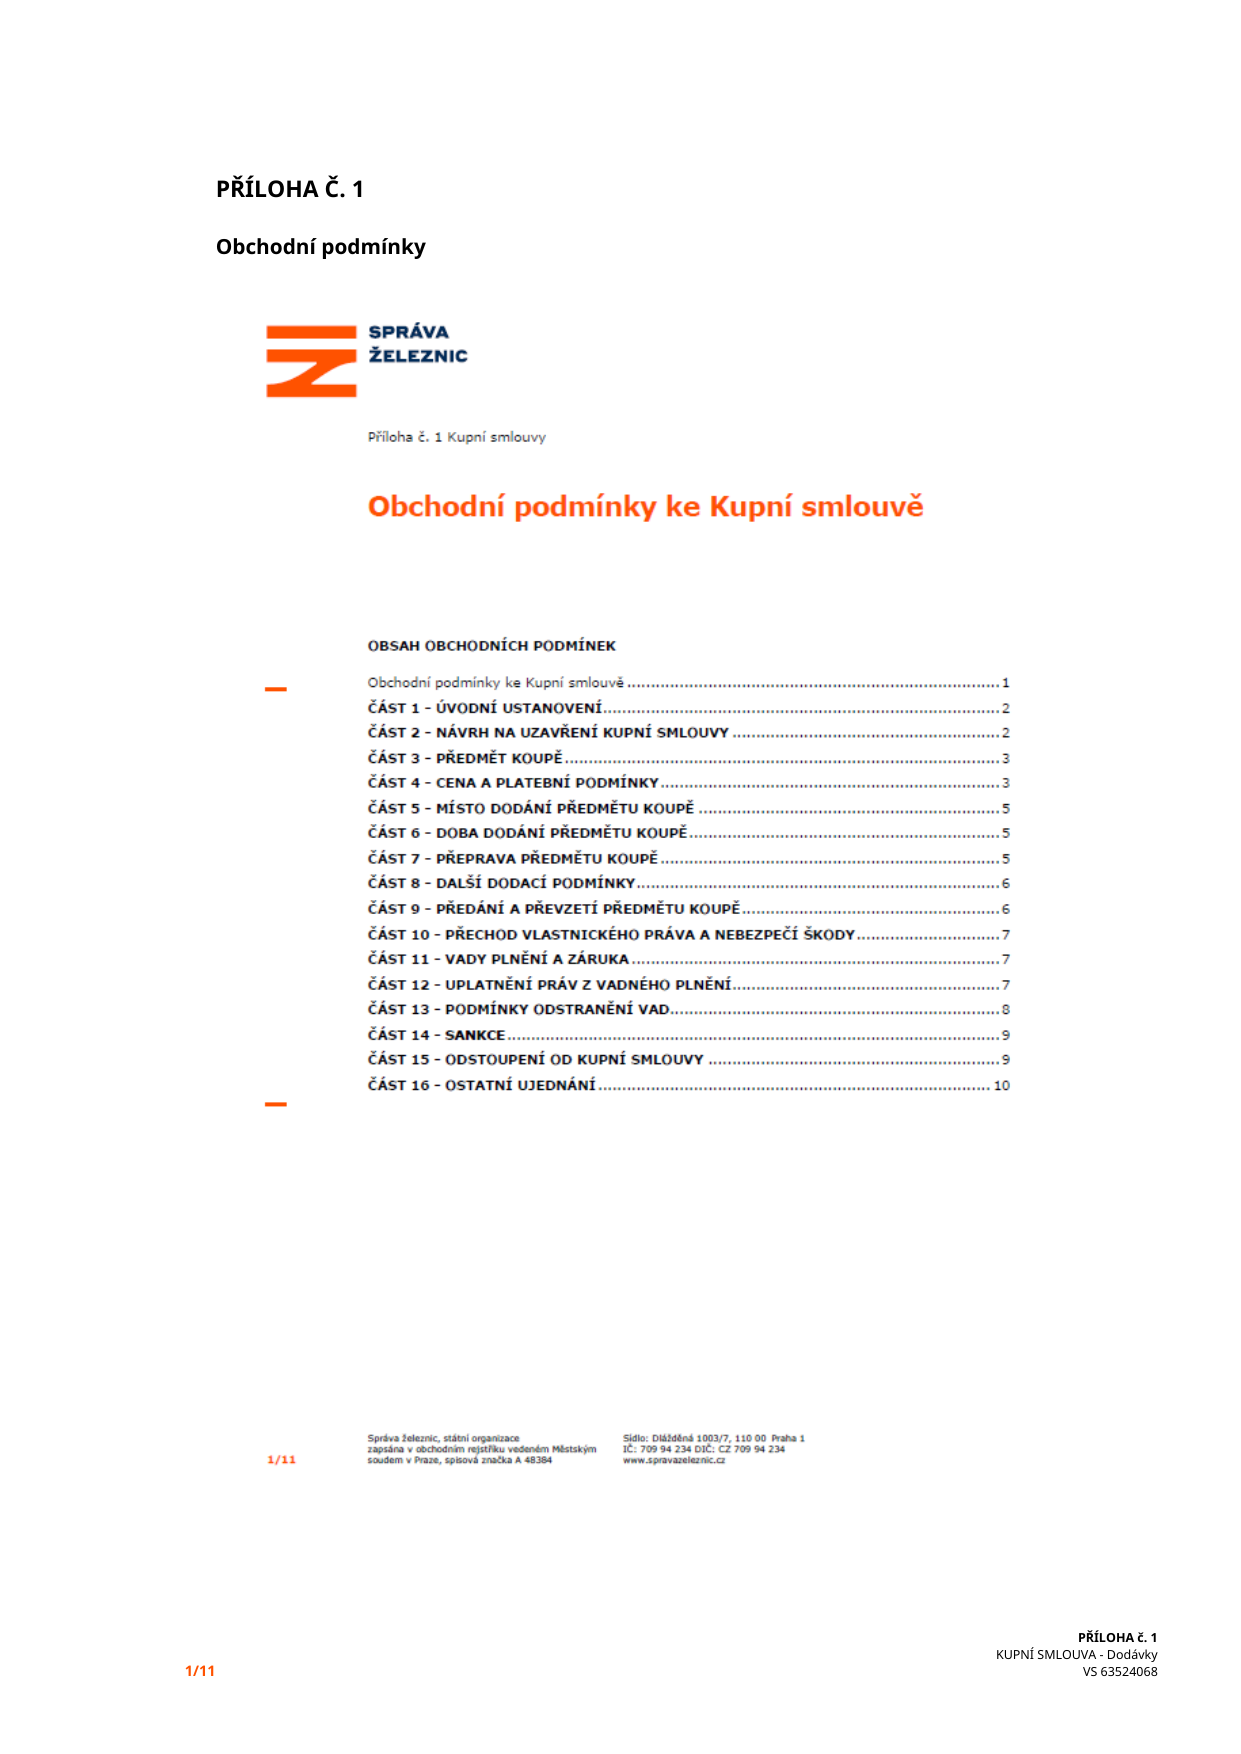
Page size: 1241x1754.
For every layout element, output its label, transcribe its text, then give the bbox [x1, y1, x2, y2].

text Obchodní podmínky [216, 232, 1093, 260]
text Příloha č. 1 [216, 172, 1093, 204]
